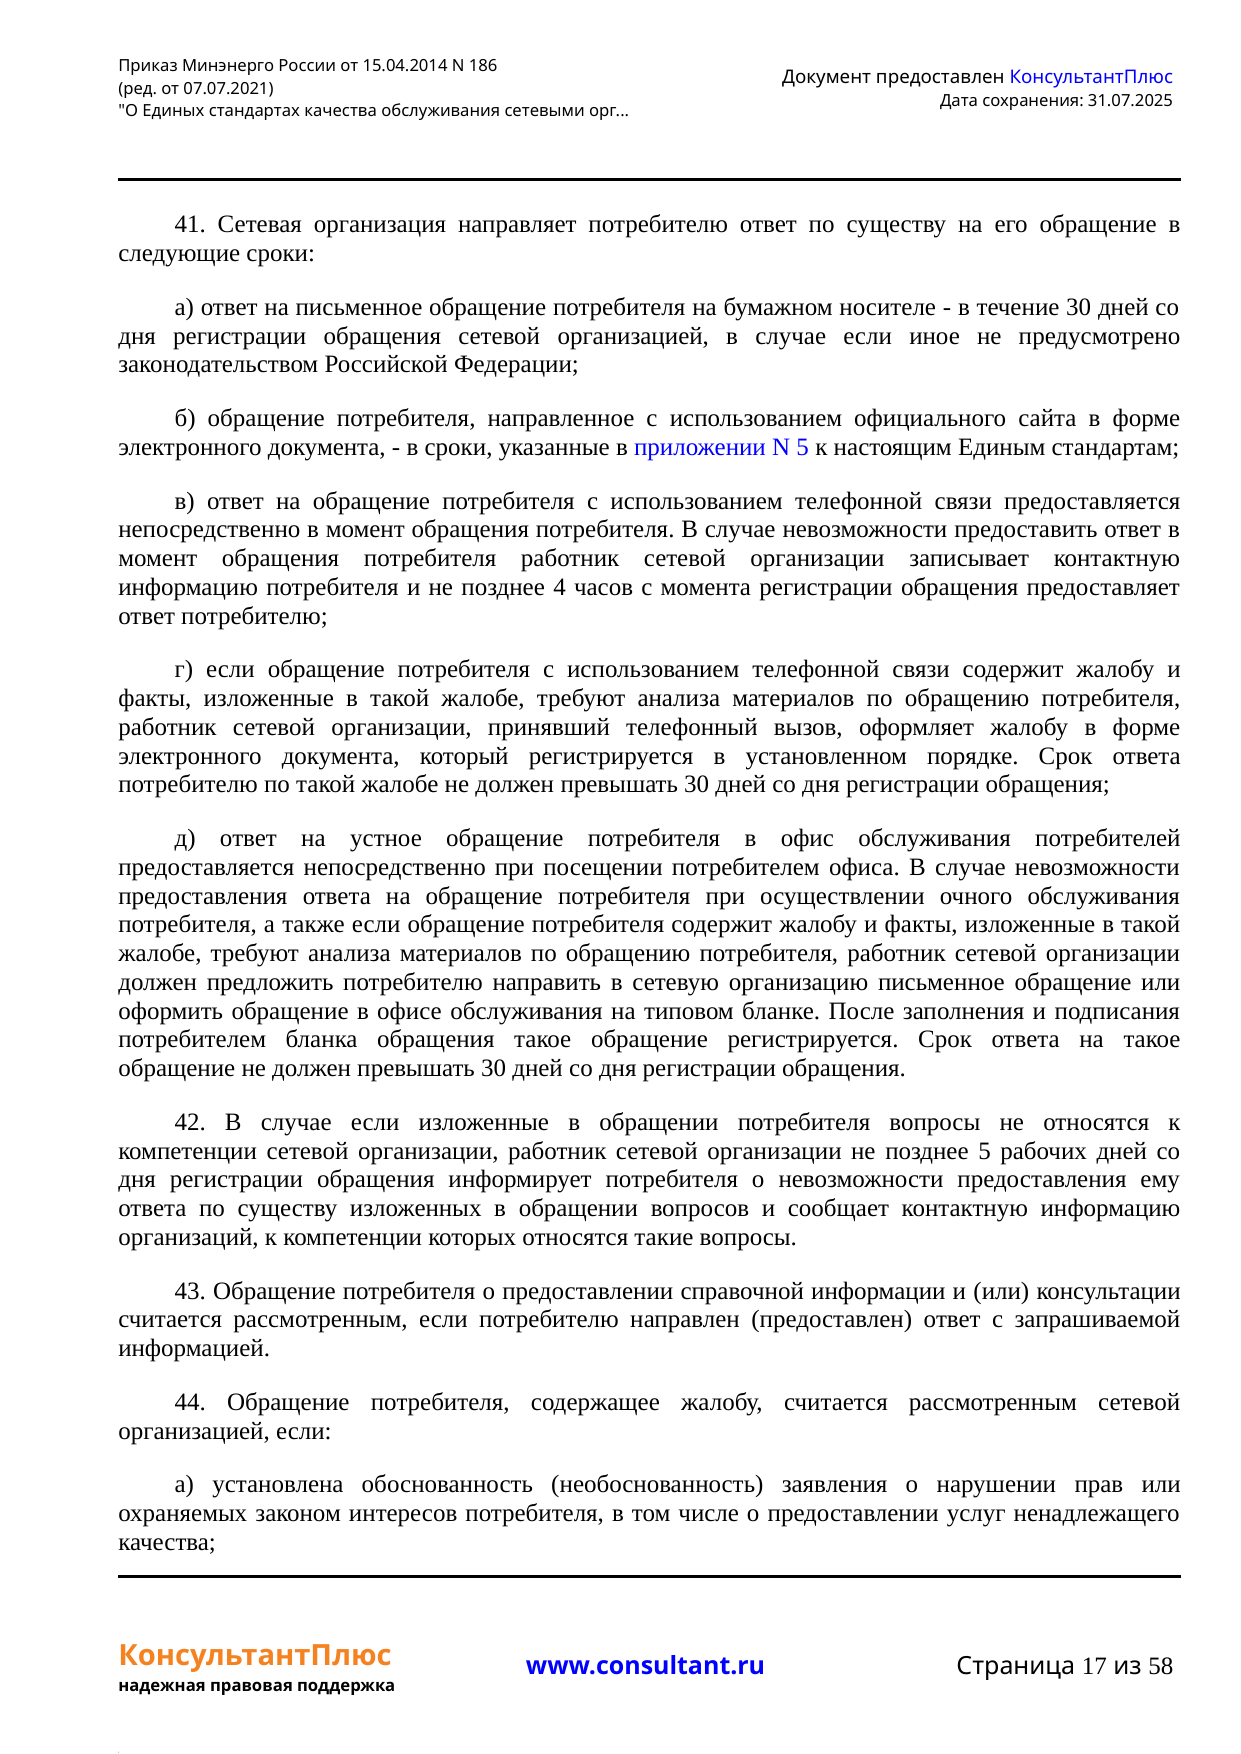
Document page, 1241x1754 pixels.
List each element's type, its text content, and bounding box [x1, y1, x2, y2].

text а) установлена обоснованность (необоснованность) заявления о нарушении прав или охраняемых законом интересов потребителя, в том числе о предоставлении услуг ненадлежащего качества; [118, 1469, 1181, 1556]
text 44. Обращение потребителя, содержащее жалобу, считается рассмотренным сетевой организацией, если: [118, 1387, 1181, 1444]
text б) обращение потребителя, направленное с использованием официального сайта в форме электронного документа, - в сроки, указанные в приложении N 5 к настоящим Единым стандартам; [118, 403, 1181, 461]
text д) ответ на устное обращение потребителя в офис обслуживания потребителей предоставляется непосредственно при посещении потребителем офиса. В случае невозможности предоставления ответа на обращение потребителя при осуществлении очного обслуживания потребителя, а также если обращение потребителя содержит жалобу и факты, изложенные в такой жалобе, требуют анализа материалов по обращению потребителя, работник сетевой организации должен предложить потребителю направить в сетевую организацию письменное обращение или оформить обращение в офисе обслуживания на типовом бланке. После заполнения и подписания потребителем бланка обращения такое обращение регистрируется. Срок ответа на такое обращение не должен превышать 30 дней со дня регистрации обращения. [118, 823, 1181, 1082]
text 41. Сетевая организация направляет потребителю ответ по существу на его обращение в следующие сроки: [118, 209, 1181, 267]
text в) ответ на обращение потребителя с использованием телефонной связи предоставляется непосредственно в момент обращения потребителя. В случае невозможности предоставить ответ в момент обращения потребителя работник сетевой организации записывает контактную информацию потребителя и не позднее 4 часов с момента регистрации обращения предоставляет ответ потребителю; [118, 486, 1181, 629]
text г) если обращение потребителя с использованием телефонной связи содержит жалобу и факты, изложенные в такой жалобе, требуют анализа материалов по обращению потребителя, работник сетевой организации, принявший телефонный вызов, оформляет жалобу в форме электронного документа, который регистрируется в установленном порядке. Срок ответа потребителю по такой жалобе не должен превышать 30 дней со дня регистрации обращения; [118, 654, 1181, 798]
text 42. В случае если изложенные в обращении потребителя вопросы не относятся к компетенции сетевой организации, работник сетевой организации не позднее 5 рабочих дней со дня регистрации обращения информирует потребителя о невозможности предоставления ему ответа по существу изложенных в обращении вопросов и сообщает контактную информацию организаций, к компетенции которых относятся такие вопросы. [118, 1107, 1181, 1251]
text а) ответ на письменное обращение потребителя на бумажном носителе - в течение 30 дней со дня регистрации обращения сетевой организацией, в случае если иное не предусмотрено законодательством Российской Федерации; [118, 292, 1181, 378]
text 43. Обращение потребителя о предоставлении справочной информации и (или) консультации считается рассмотренным, если потребителю направлен (предоставлен) ответ с запрашиваемой информацией. [118, 1276, 1181, 1362]
